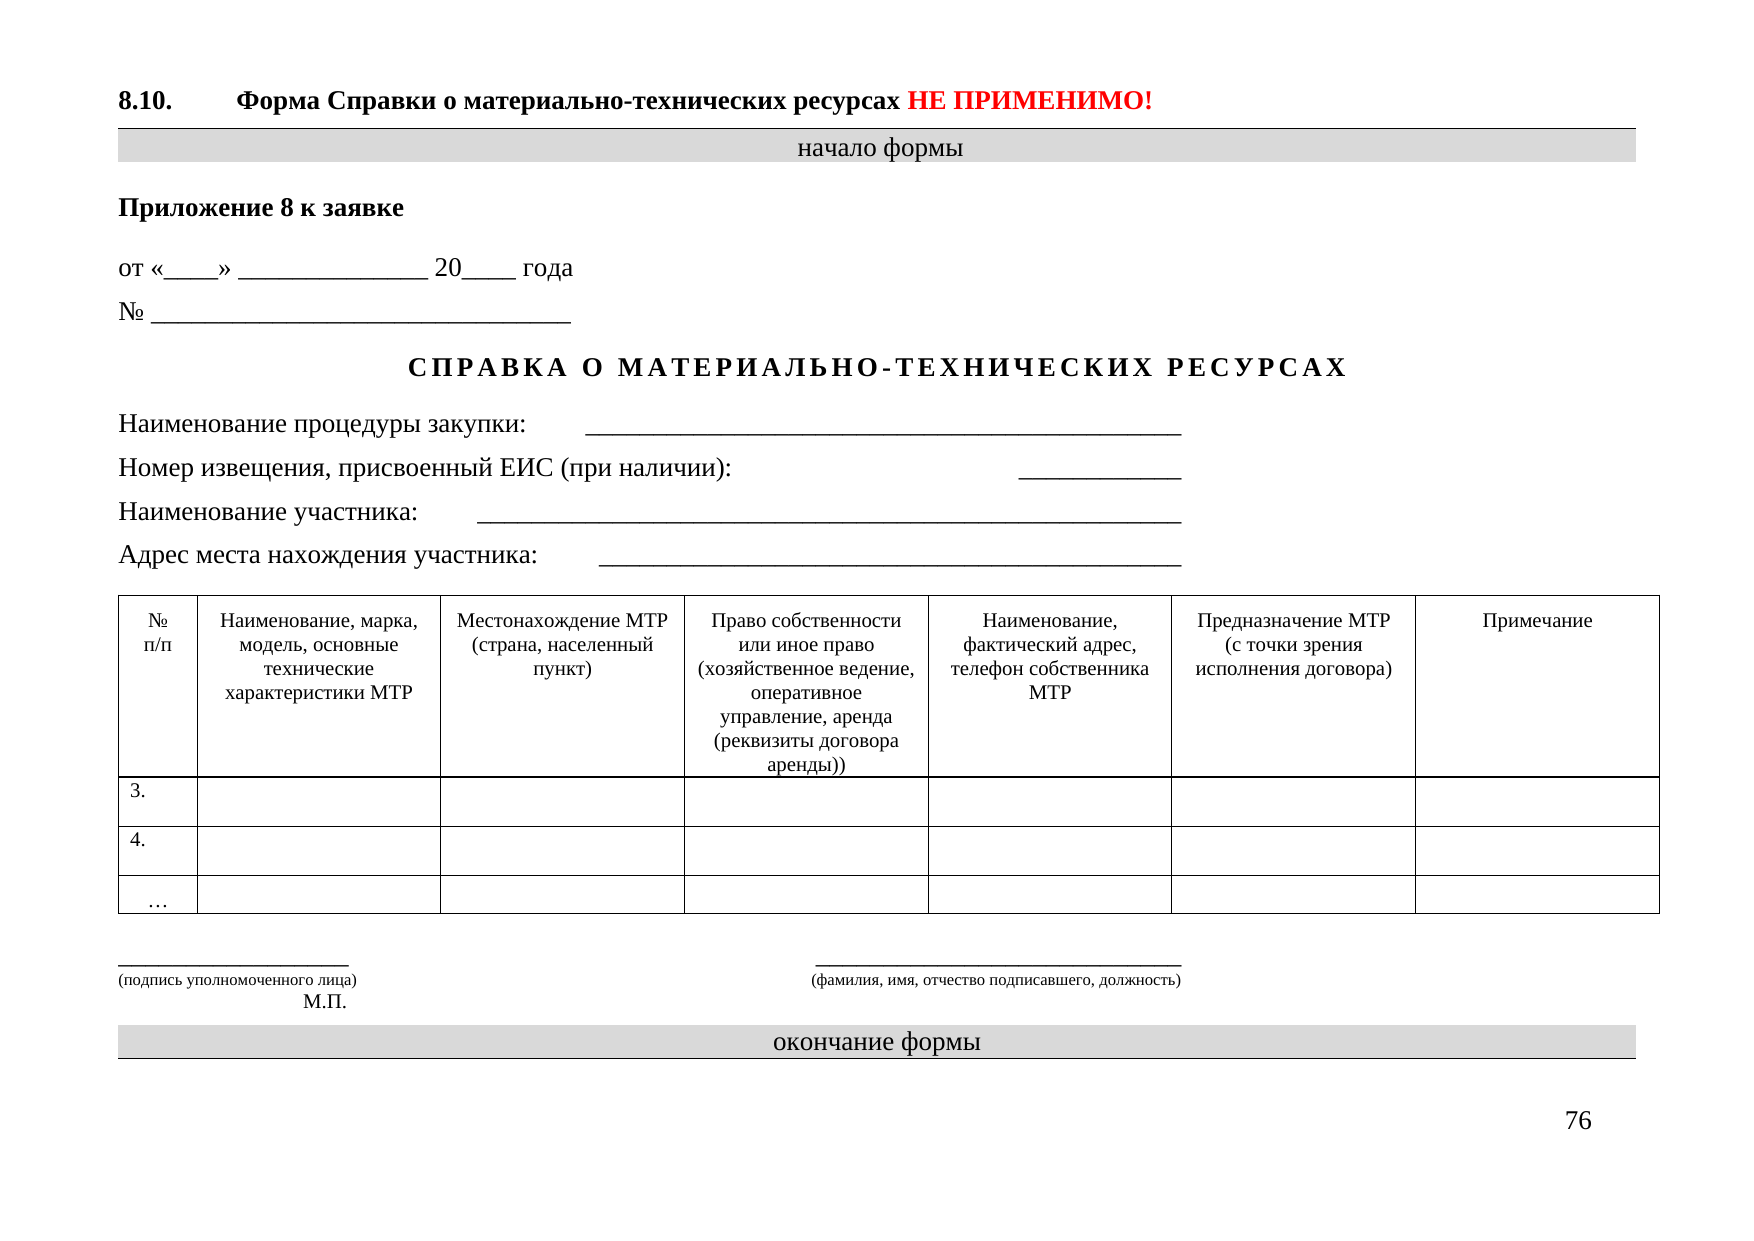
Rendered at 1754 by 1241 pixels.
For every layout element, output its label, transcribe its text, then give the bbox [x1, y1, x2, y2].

table_cell [441, 827, 684, 875]
table_cell … [119, 876, 197, 912]
text № _______________________________ [118, 295, 1636, 326]
table_cell [441, 876, 684, 912]
table_header Наименование, фактический адрес, телефон собственника МТР [929, 596, 1171, 776]
table_cell [198, 876, 440, 912]
table_header Местонахождение МТР (страна, населенный пункт) [441, 596, 684, 776]
table_cell [1416, 778, 1659, 826]
table_cell [198, 827, 440, 875]
text окончание формы [118, 1025, 1636, 1058]
table_cell [198, 778, 440, 826]
text начало формы [118, 129, 1636, 162]
text Адрес места нахождения участника: ___________________________________________ [118, 538, 1636, 569]
table_cell [1172, 827, 1415, 875]
table_header Наименование, марка, модель, основные технические характеристики МТР [198, 596, 440, 776]
table_cell [685, 827, 928, 875]
text Приложение 8 к заявке [118, 191, 1636, 222]
table_cell [685, 778, 928, 826]
table_cell [119, 778, 197, 826]
text Номер извещения, присвоенный ЕИС (при наличии): ____________ [118, 451, 1636, 482]
table_cell [929, 876, 1171, 912]
table_header № п/п [119, 596, 197, 776]
text Наименование процедуры закупки: ____________________________________________ [118, 407, 1636, 438]
text Справка о материально-технических ресурсах [118, 351, 1636, 382]
table_cell [1172, 876, 1415, 912]
table_cell [1416, 827, 1659, 875]
table_cell [119, 827, 197, 875]
table_cell [929, 778, 1171, 826]
text Форма Справки о материально-технических ресурсах НЕ ПРИМЕНИМО! [118, 84, 1636, 115]
table_cell [441, 778, 684, 826]
table_header Примечание [1416, 596, 1659, 776]
table_cell [1172, 778, 1415, 826]
text Наименование участника: ____________________________________________________ [118, 495, 1636, 526]
table_cell [929, 827, 1171, 875]
text от «____» ______________ 20____ года [118, 251, 1636, 283]
text (подпись уполномоченного лица) (фамилия, имя, отчество подписавшего, должность) [118, 969, 1636, 989]
text М.П. [118, 989, 1636, 1013]
text _________________ ___________________________ [118, 938, 1636, 969]
table_cell [1416, 876, 1659, 912]
table_header Право собственности или иное право (хозяйственное ведение, оперативное управление, аренда (реквизиты договора аренды)) [685, 596, 928, 776]
table_header Предназначение МТР (с точки зрения исполнения договора) [1172, 596, 1415, 776]
table_cell [685, 876, 928, 912]
